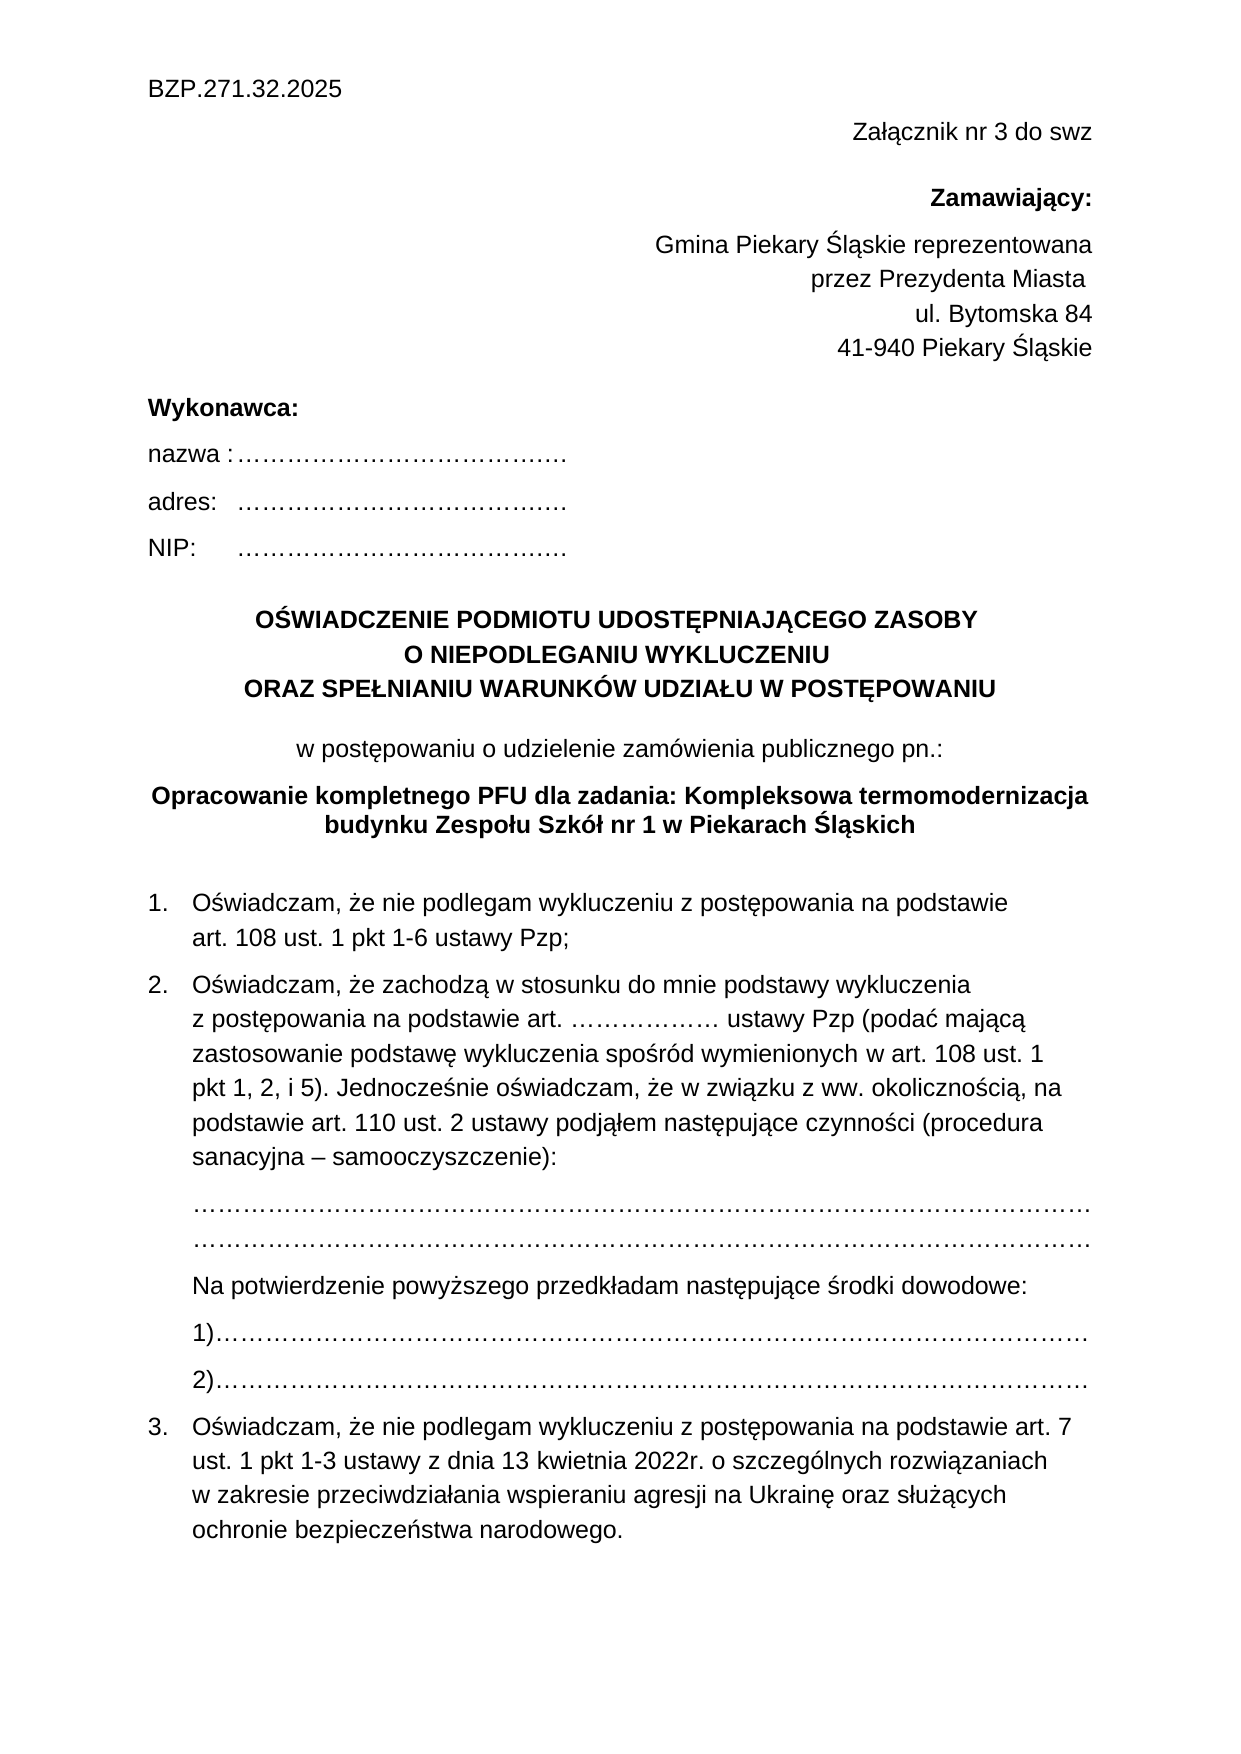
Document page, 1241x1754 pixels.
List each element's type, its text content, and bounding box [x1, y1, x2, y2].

text Gmina Piekary Śląskie reprezentowana przez Prezydenta Miasta ul. Bytomska 84 41-940 Piekary Śląskie [635, 229, 1093, 362]
text adres: ……………………………….… [148, 486, 1093, 515]
list Oświadczam, że nie podlegam wykluczeniu z postępowania na podstawie art. 7 ust. 1 pkt 1-3 ustawy z dnia 13 kwietnia 2022r. o szczególnych rozwiązaniach w zakresie przeciwdziałania wspieraniu agresji na Ukrainę oraz służących ochronie bezpieczeństwa narodowego. [148, 1412, 1093, 1544]
text 1)…………………………………………………………………………………………… [192, 1318, 1090, 1346]
text w postępowaniu o udzielenie zamówienia publicznego pn.: [148, 734, 1093, 763]
text nazwa : ……………………………….… [148, 439, 1093, 468]
list Oświadczam, że zachodzą w stosunku do mnie podstawy wykluczenia z postępowania na podstawie art. ……………… ustawy Pzp (podać mającą zastosowanie podstawę wykluczenia spośród wymienionych w art. 108 ust. 1 pkt 1, 2, i 5). Jednocześnie oświadczam, że w związku z ww. okolicznością, na podstawie art. 110 ust. 2 ustawy podjąłem następujące czynności (procedura sanacyjna – samooczyszczenie): [148, 970, 1093, 1171]
list Oświadczam, że nie podlegam wykluczeniu z postępowania na podstawie art. 108 ust. 1 pkt 1-6 ustawy Pzp; [148, 888, 1093, 952]
text Na potwierdzenie powyższego przedkładam następujące środki dowodowe: [192, 1271, 1093, 1299]
text 2)…………………………………………………………………………………………… [192, 1364, 1090, 1393]
text ……………………………………………………………………………………………………………………………………………………………………………………………… [192, 1189, 1093, 1252]
text Wykonawca: [148, 392, 1093, 421]
list Opracowanie kompletnego PFU dla zadania: Kompleksowa termomodernizacja budynku Zespołu Szkół nr 1 w Piekarach Śląskich [148, 781, 1093, 838]
text Zamawiający: [694, 183, 1093, 211]
text NIP: ……………………………….… [148, 533, 1093, 562]
text OŚWIADCZENIE PODMIOTU UDOSTĘPNIAJĄCEGO ZASOBY O NIEPODLEGANIU WYKLUCZENIU ORAZ SPEŁNIANIU WARUNKÓW UDZIAŁU W POSTĘPOWANIU [148, 605, 1093, 703]
